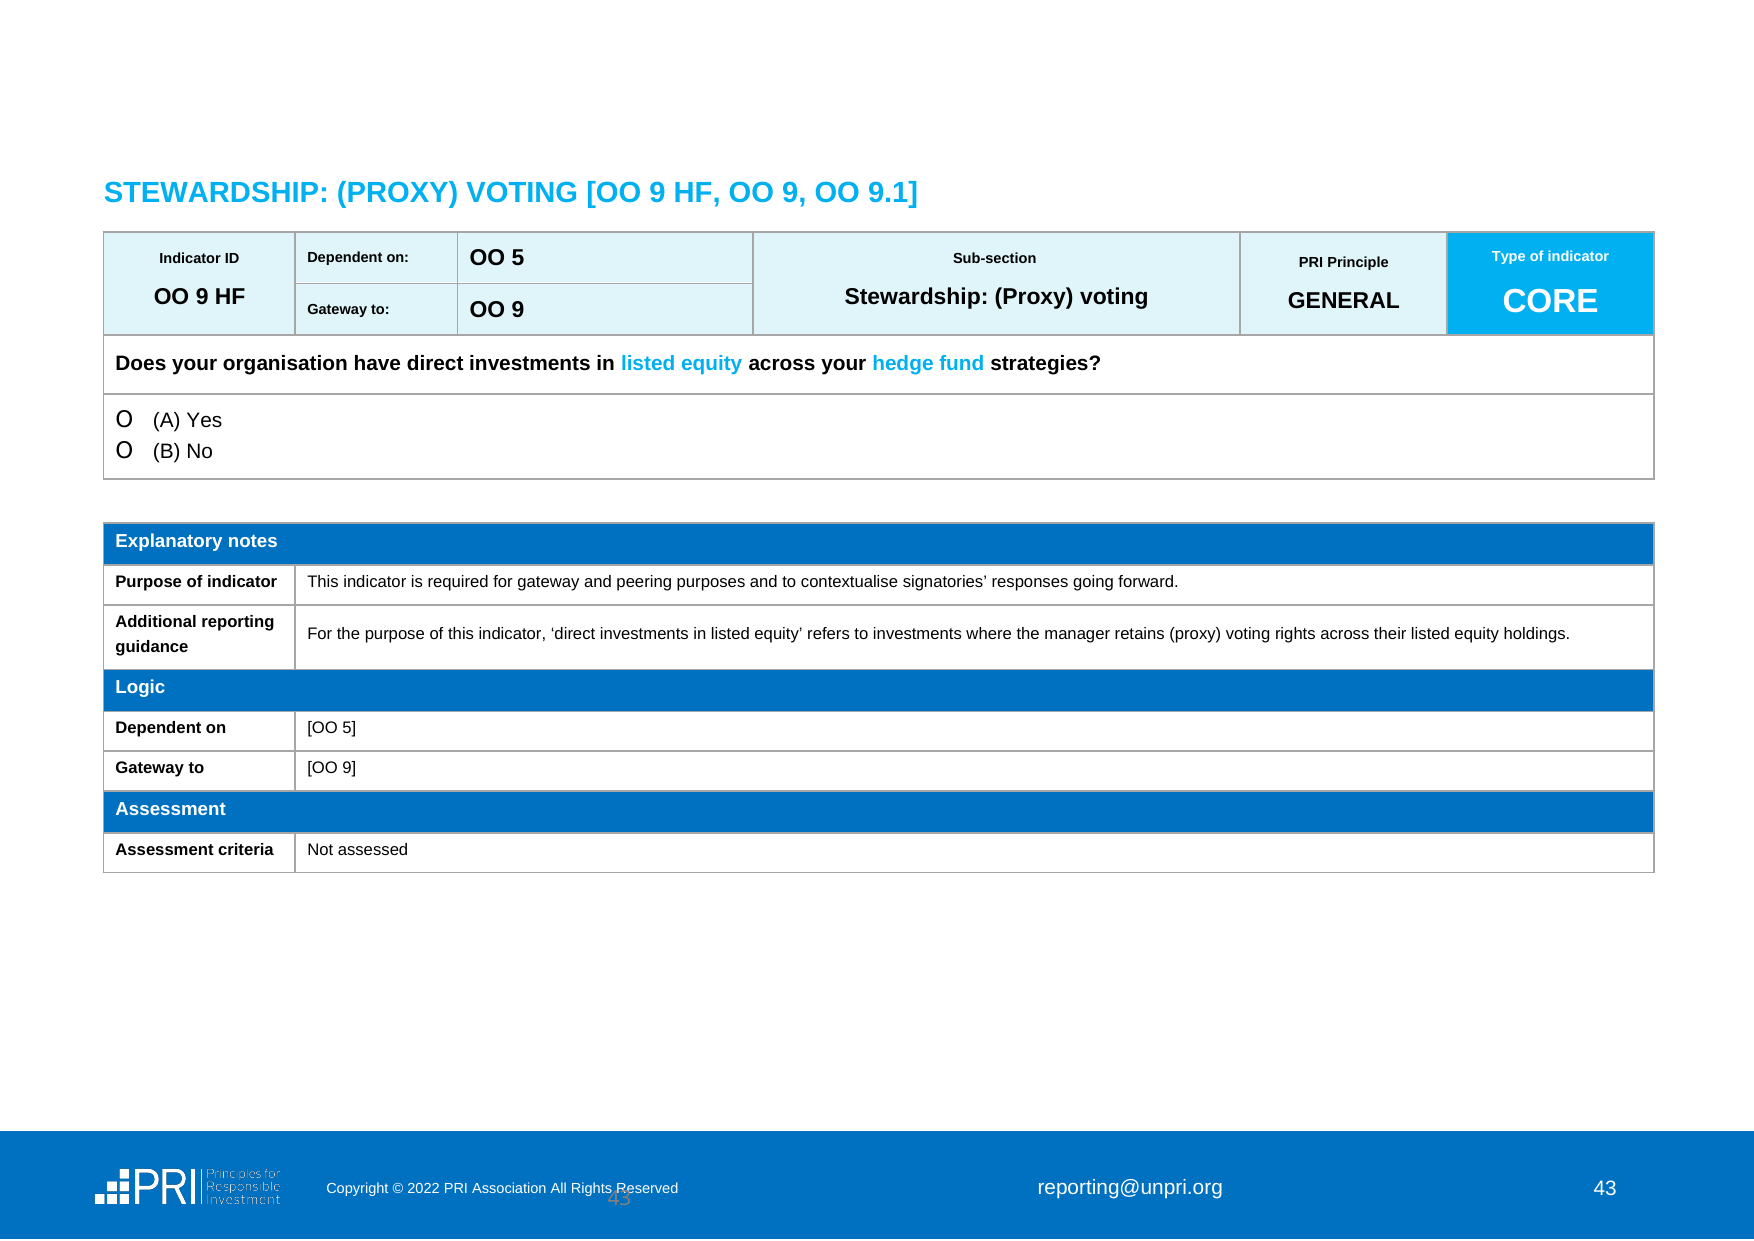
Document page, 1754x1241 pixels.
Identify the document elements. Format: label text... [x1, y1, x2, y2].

picture [92, 1166, 282, 1207]
table_cell Assessment [104, 792, 1653, 832]
table_cell For the purpose of this indicator, ‘direct investments in listed equity’ refers to investments where the manager retains (proxy) voting rights across their listed equity holdings. [296, 606, 1653, 669]
table_cell Gateway to [104, 752, 294, 790]
table_header Explanatory notes [104, 524, 1653, 564]
table_cell Logic [104, 670, 1653, 711]
table_cell Gateway to: [296, 284, 457, 334]
table_header Sub-section Stewardship: (Proxy) voting [754, 233, 1239, 334]
table_cell Not assessed [296, 834, 1653, 872]
table_cell Dependent on [104, 712, 294, 750]
table_header Dependent on: [296, 233, 457, 282]
table_cell [OO 9] [296, 752, 1653, 790]
table_cell Purpose of indicator [104, 566, 294, 604]
table_cell This indicator is required for gateway and peering purposes and to contextualise signatories’ responses going forward. [296, 566, 1653, 604]
table_header Type of indicator CORE [1448, 233, 1653, 334]
table_header OO 5 [458, 233, 752, 282]
table_cell Does your organisation have direct investments in listed equity across your hedge fund strategies? [104, 336, 1653, 393]
subtitle Stewardship: (proxy) voting [OO 9 HF, OO 9, OO 9.1] [103, 175, 1650, 208]
table_header PRI Principle GENERAL [1241, 233, 1446, 334]
table_cell Additional reporting guidance [104, 606, 294, 669]
table_cell OO 9 [458, 284, 752, 334]
table_cell [OO 5] [296, 712, 1653, 750]
table_cell (A) Yes (B) No [104, 395, 1653, 478]
table_header Indicator ID OO 9 HF [104, 233, 294, 334]
table_cell Assessment criteria [104, 834, 294, 872]
